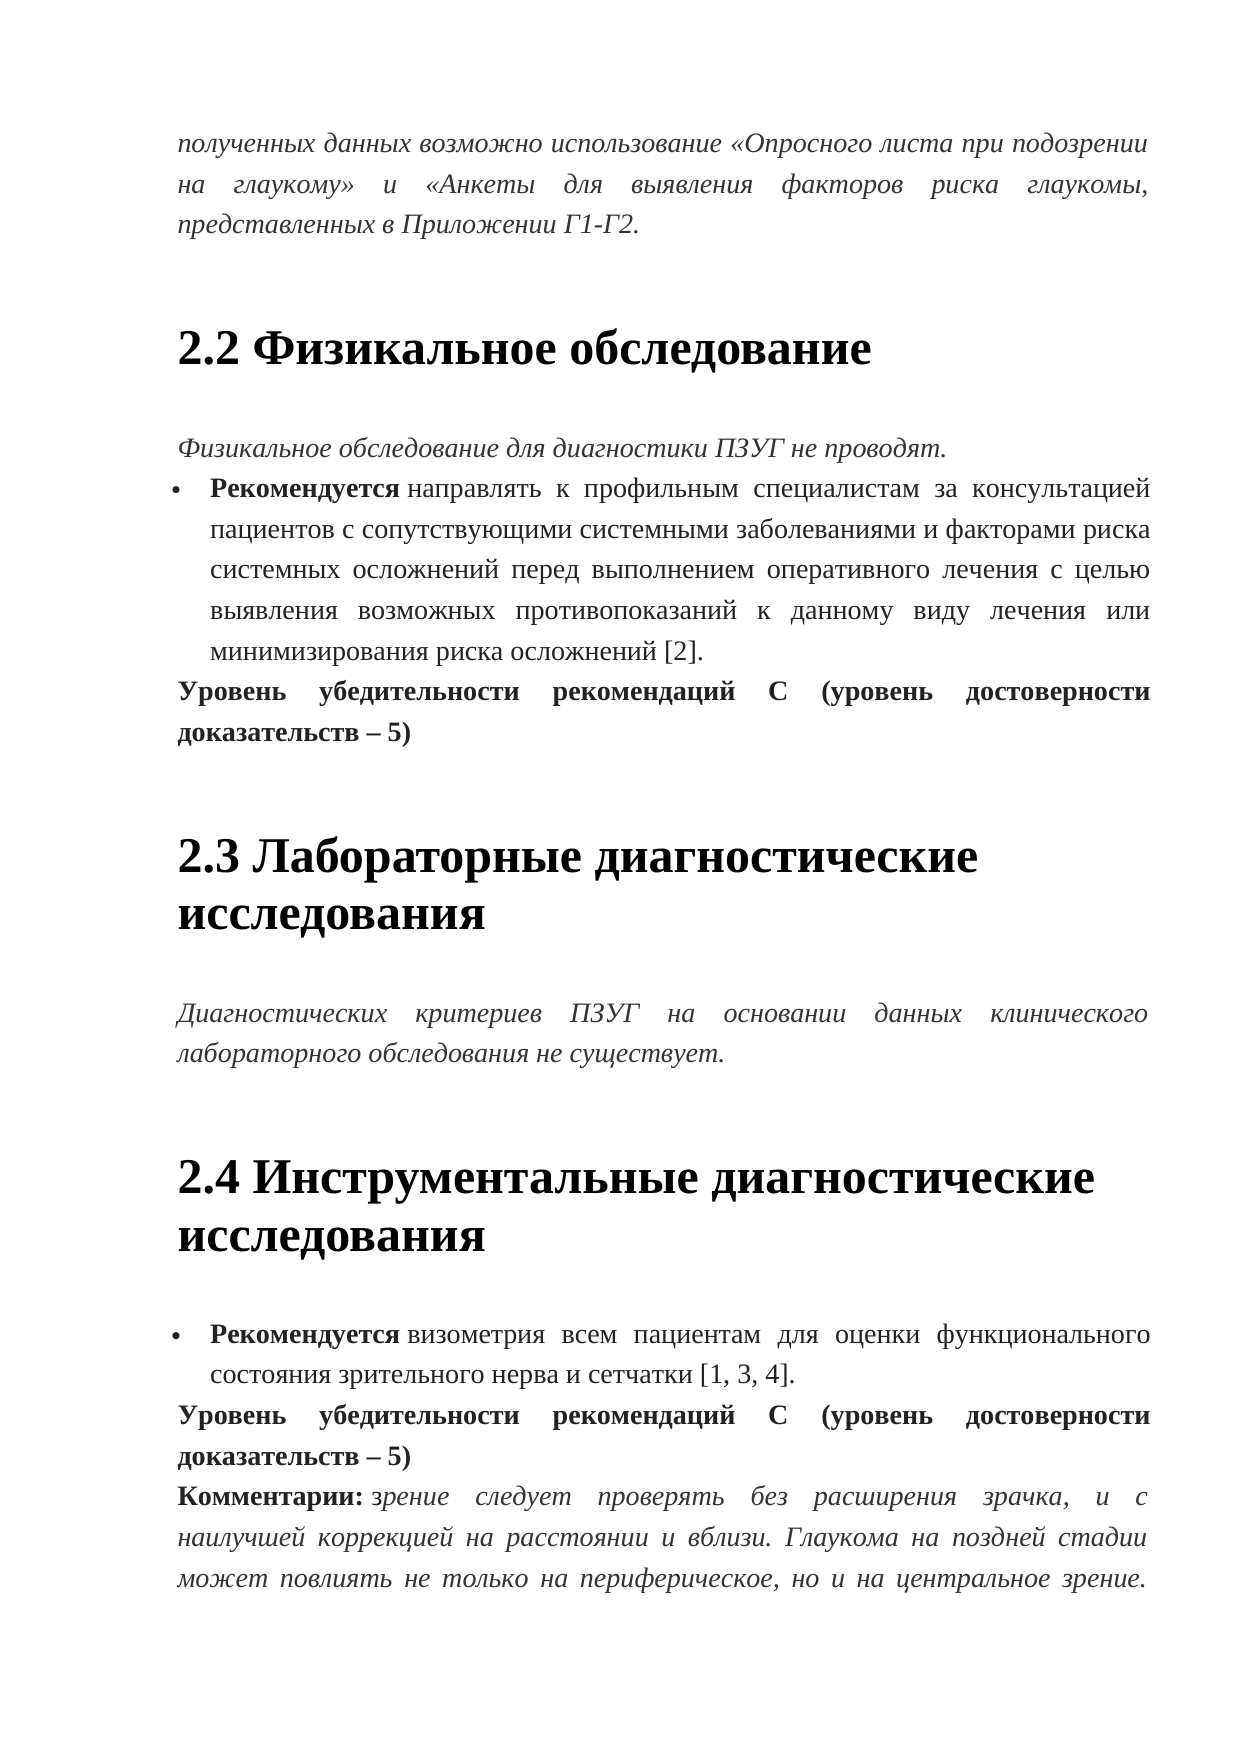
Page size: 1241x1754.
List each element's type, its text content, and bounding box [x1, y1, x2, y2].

list Рекомендуется направлять к профильным специалистам за консультацией пациентов с сопутствующими системными заболеваниями и факторами риска системных осложнений перед выполнением оперативного лечения с целью выявления возможных противопоказаний к данному виду лечения или минимизирования риска осложнений [2]. [172, 463, 1152, 666]
text Уровень убедительности рекомендаций С (уровень достоверности доказательств – 5) [177, 666, 1152, 747]
text 2.3 Лабораторные диагностические исследования [177, 826, 1152, 941]
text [177, 1471, 1152, 1593]
text Физикальное обследование для диагностики ПЗУГ не проводят. [177, 422, 1152, 463]
text Уровень убедительности рекомендаций С (уровень достоверности доказательств – 5) [177, 1390, 1152, 1471]
text 2.4 Инструментальные диагностические исследования [177, 1147, 1152, 1262]
list Рекомендуется визометрия всем пациентам для оценки функционального состояния зрительного нерва и сетчатки [1, 3, 4]. [172, 1309, 1152, 1390]
text Диагностических критериев ПЗУГ на основании данных клинического лабораторного обследования не существует. [177, 987, 1152, 1069]
text 2.2 Физикальное обследование [177, 318, 1152, 376]
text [177, 118, 1152, 240]
